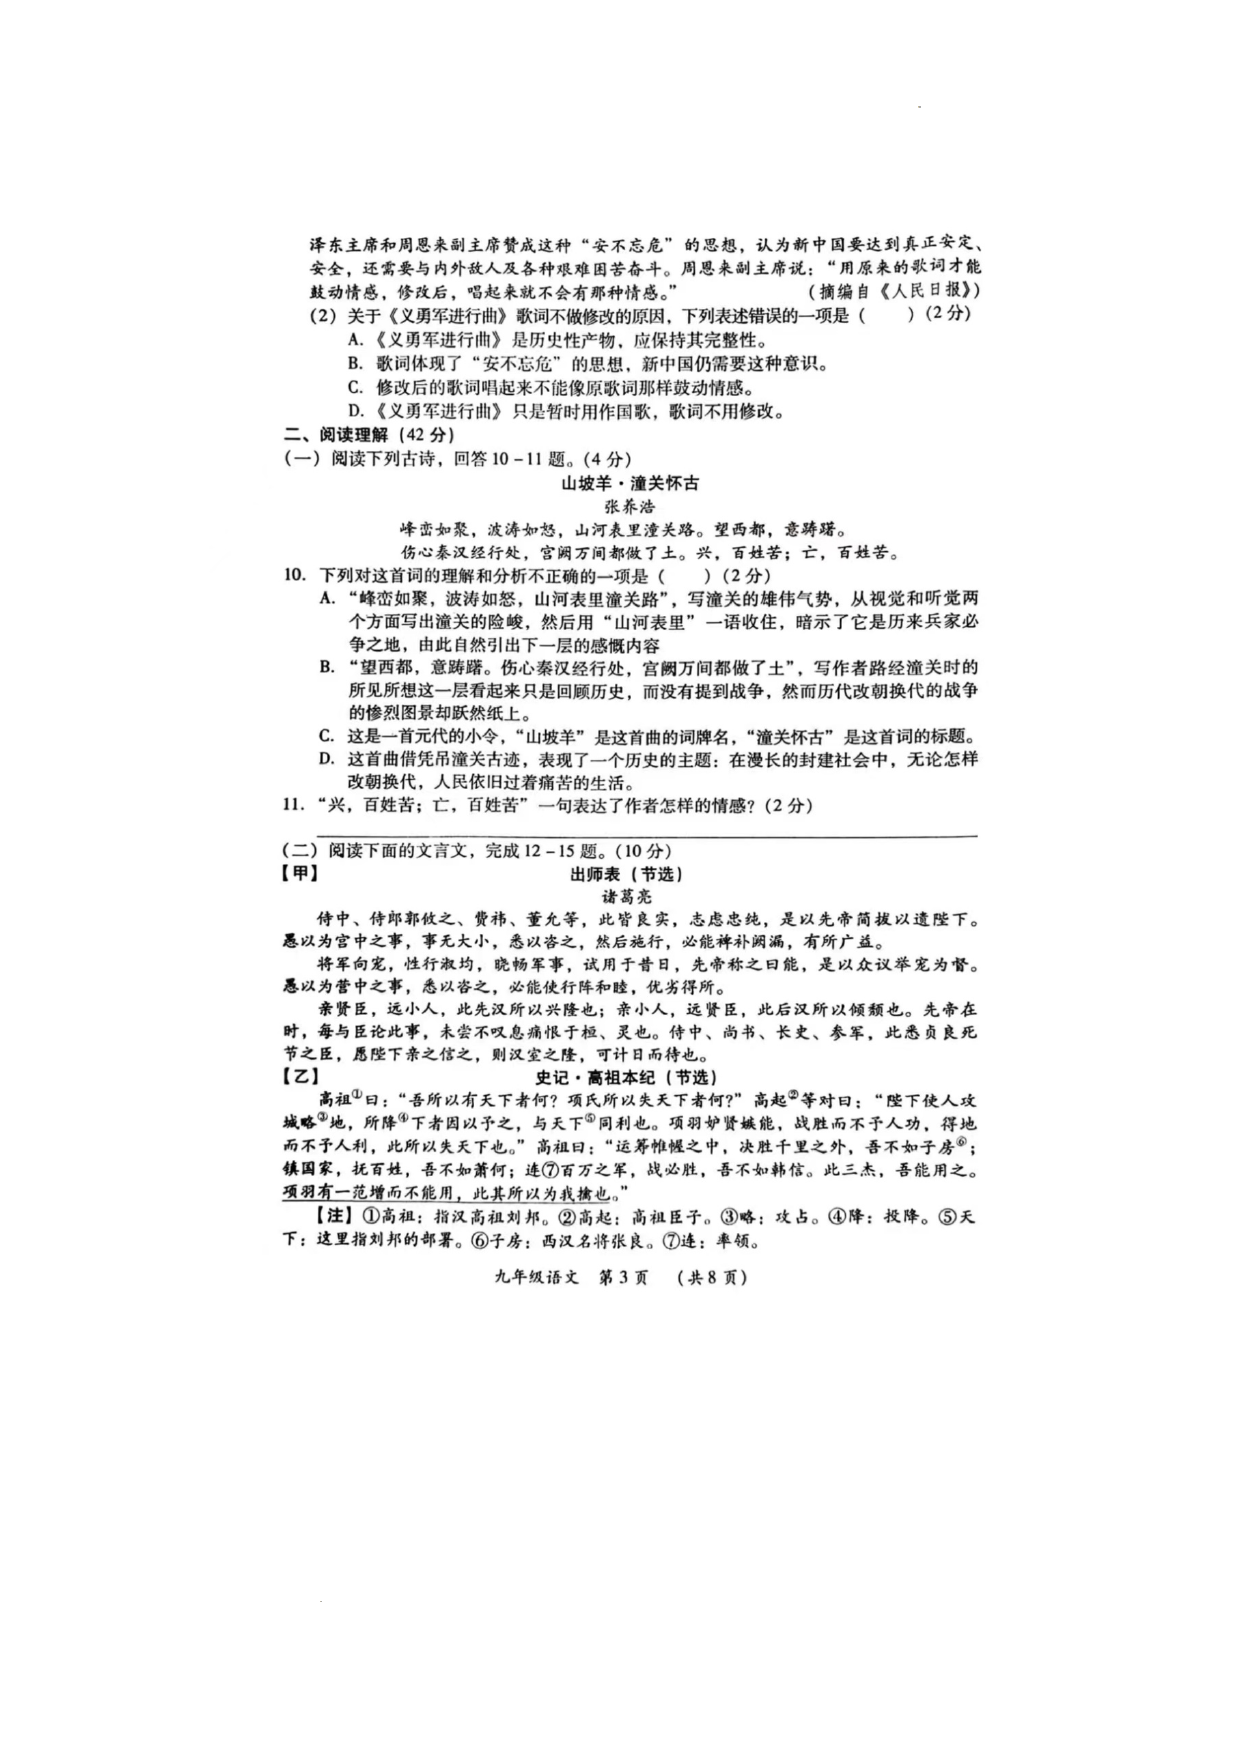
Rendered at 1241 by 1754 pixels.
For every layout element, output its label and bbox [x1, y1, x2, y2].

picture [187, 162, 1053, 1322]
